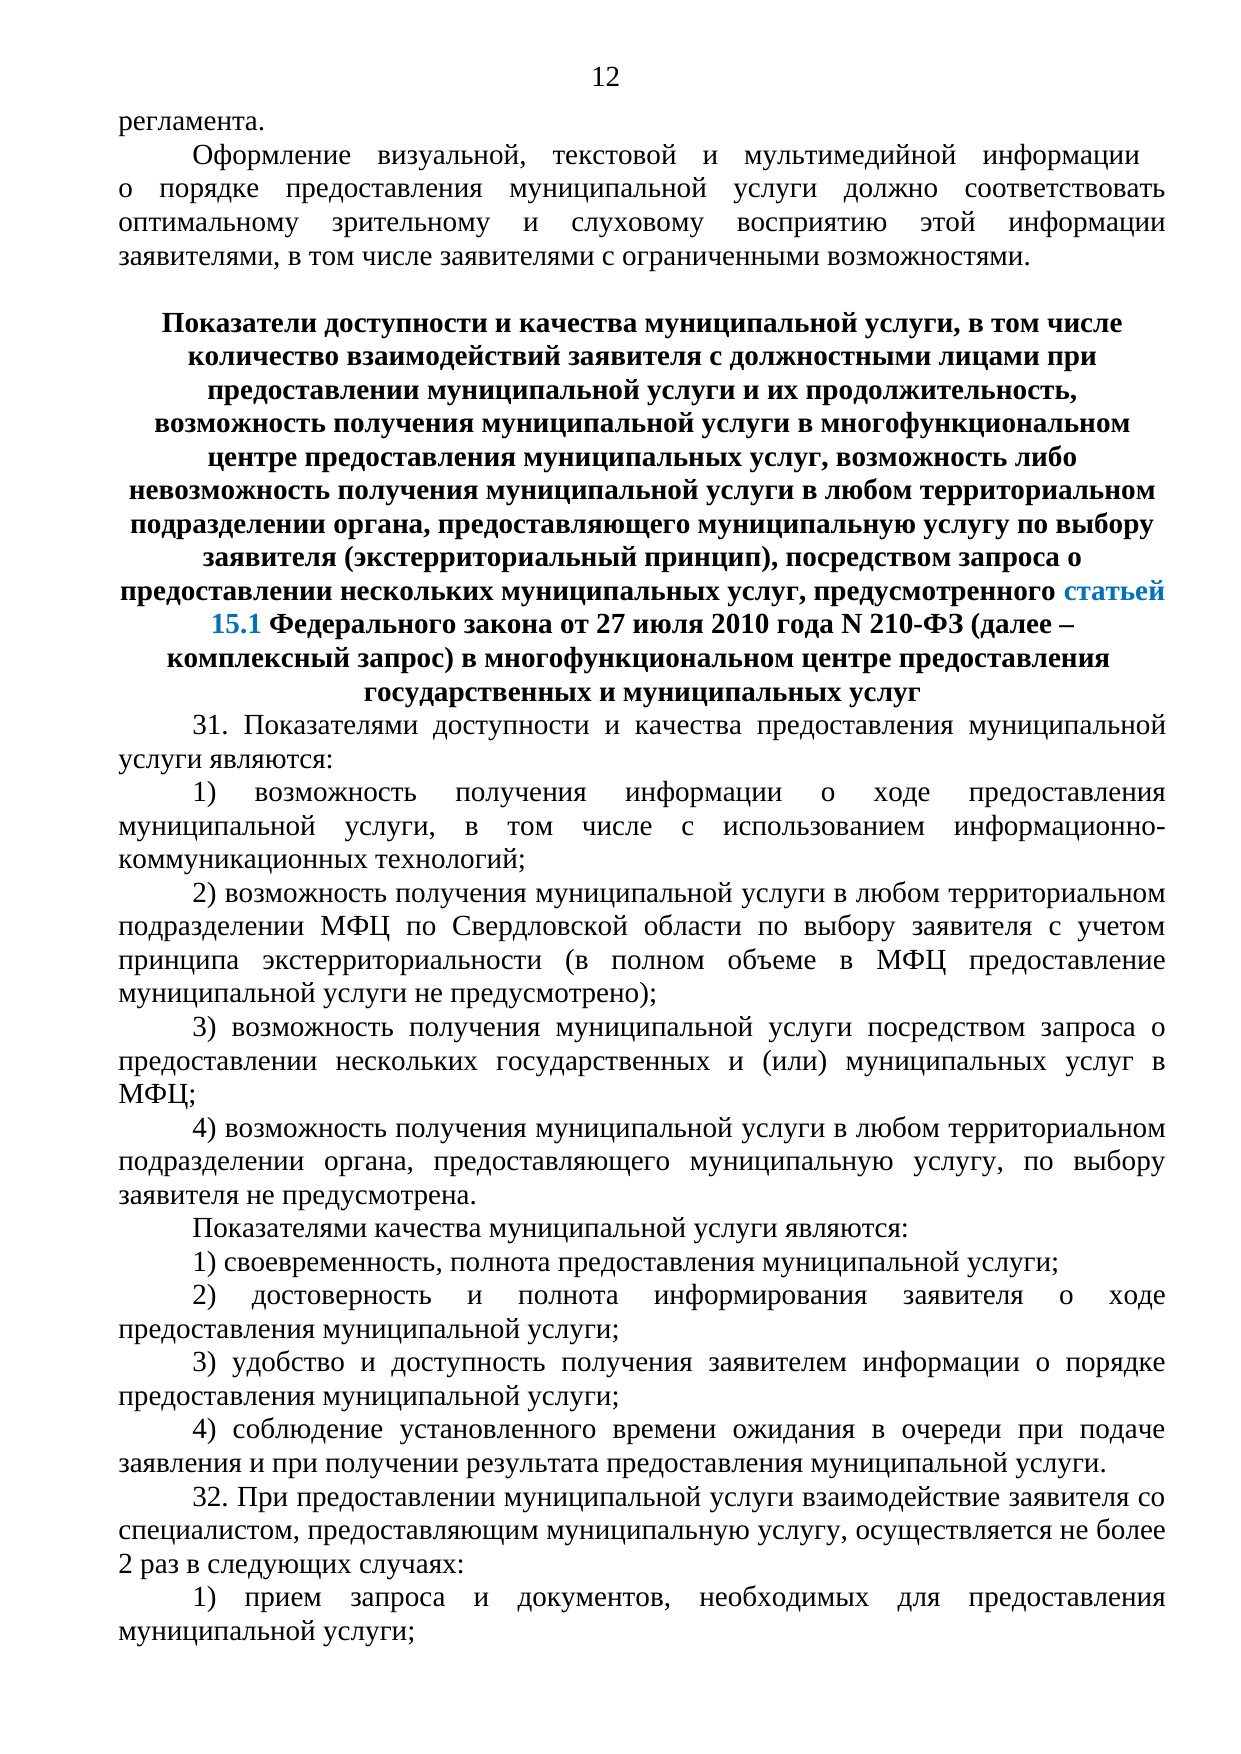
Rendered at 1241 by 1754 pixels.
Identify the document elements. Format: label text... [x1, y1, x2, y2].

text 2) достоверность и полнота информирования заявителя о ходе предоставления муниципальной услуги; [118, 1277, 1167, 1344]
text Оформление визуальной, текстовой и мультимедийной информации о порядке предоставления муниципальной услуги должно соответствовать оптимальному зрительному и слуховому восприятию этой информации заявителями, в том числе заявителями с ограниченными возможностями. [118, 137, 1167, 271]
text 1) прием запроса и документов, необходимых для предоставления муниципальной услуги; [118, 1579, 1167, 1646]
text Показателями качества муниципальной услуги являются: [118, 1210, 1167, 1244]
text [118, 103, 1167, 137]
text 4) соблюдение установленного времени ожидания в очереди при подаче заявления и при получении результата предоставления муниципальной услуги. [118, 1412, 1167, 1479]
text 4) возможность получения муниципальной услуги в любом территориальном подразделении органа, предоставляющего муниципальную услугу, по выбору заявителя не предусмотрена. [118, 1110, 1167, 1210]
text 1) возможность получения информации о ходе предоставления муниципальной услуги, в том числе с использованием информационно-коммуникационных технологий; [118, 774, 1167, 875]
text 31. Показателями доступности и качества предоставления муниципальной услуги являются: [118, 707, 1167, 774]
text 32. При предоставлении муниципальной услуги взаимодействие заявителя со специалистом, предоставляющим муниципальную услугу, осуществляется не более 2 раз в следующих случаях: [118, 1479, 1167, 1579]
text Показатели доступности и качества муниципальной услуги, в том числе количество взаимодействий заявителя с должностными лицами при предоставлении муниципальной услуги и их продолжительность, возможность получения муниципальной услуги в многофункциональном центре предоставления муниципальных услуг, возможность либо невозможность получения муниципальной услуги в любом территориальном подразделении органа, предоставляющего муниципальную услугу по выбору заявителя (экстерриториальный принцип), посредством запроса о предоставлении нескольких муниципальных услуг, предусмотренного статьей 15.1 Федерального закона от 27 июля 2010 года N 210-ФЗ (далее – комплексный запрос) в многофункциональном центре предоставления государственных и муниципальных услуг [118, 305, 1167, 707]
text 3) возможность получения муниципальной услуги посредством запроса о предоставлении нескольких государственных и (или) муниципальных услуг в МФЦ; [118, 1009, 1167, 1110]
text 1) своевременность, полнота предоставления муниципальной услуги; [118, 1244, 1167, 1277]
text 3) удобство и доступность получения заявителем информации о порядке предоставления муниципальной услуги; [118, 1344, 1167, 1412]
text 2) возможность получения муниципальной услуги в любом территориальном подразделении МФЦ по Свердловской области по выбору заявителя с учетом принципа экстерриториальности (в полном объеме в МФЦ предоставление муниципальной услуги не предусмотрено); [118, 875, 1167, 1009]
